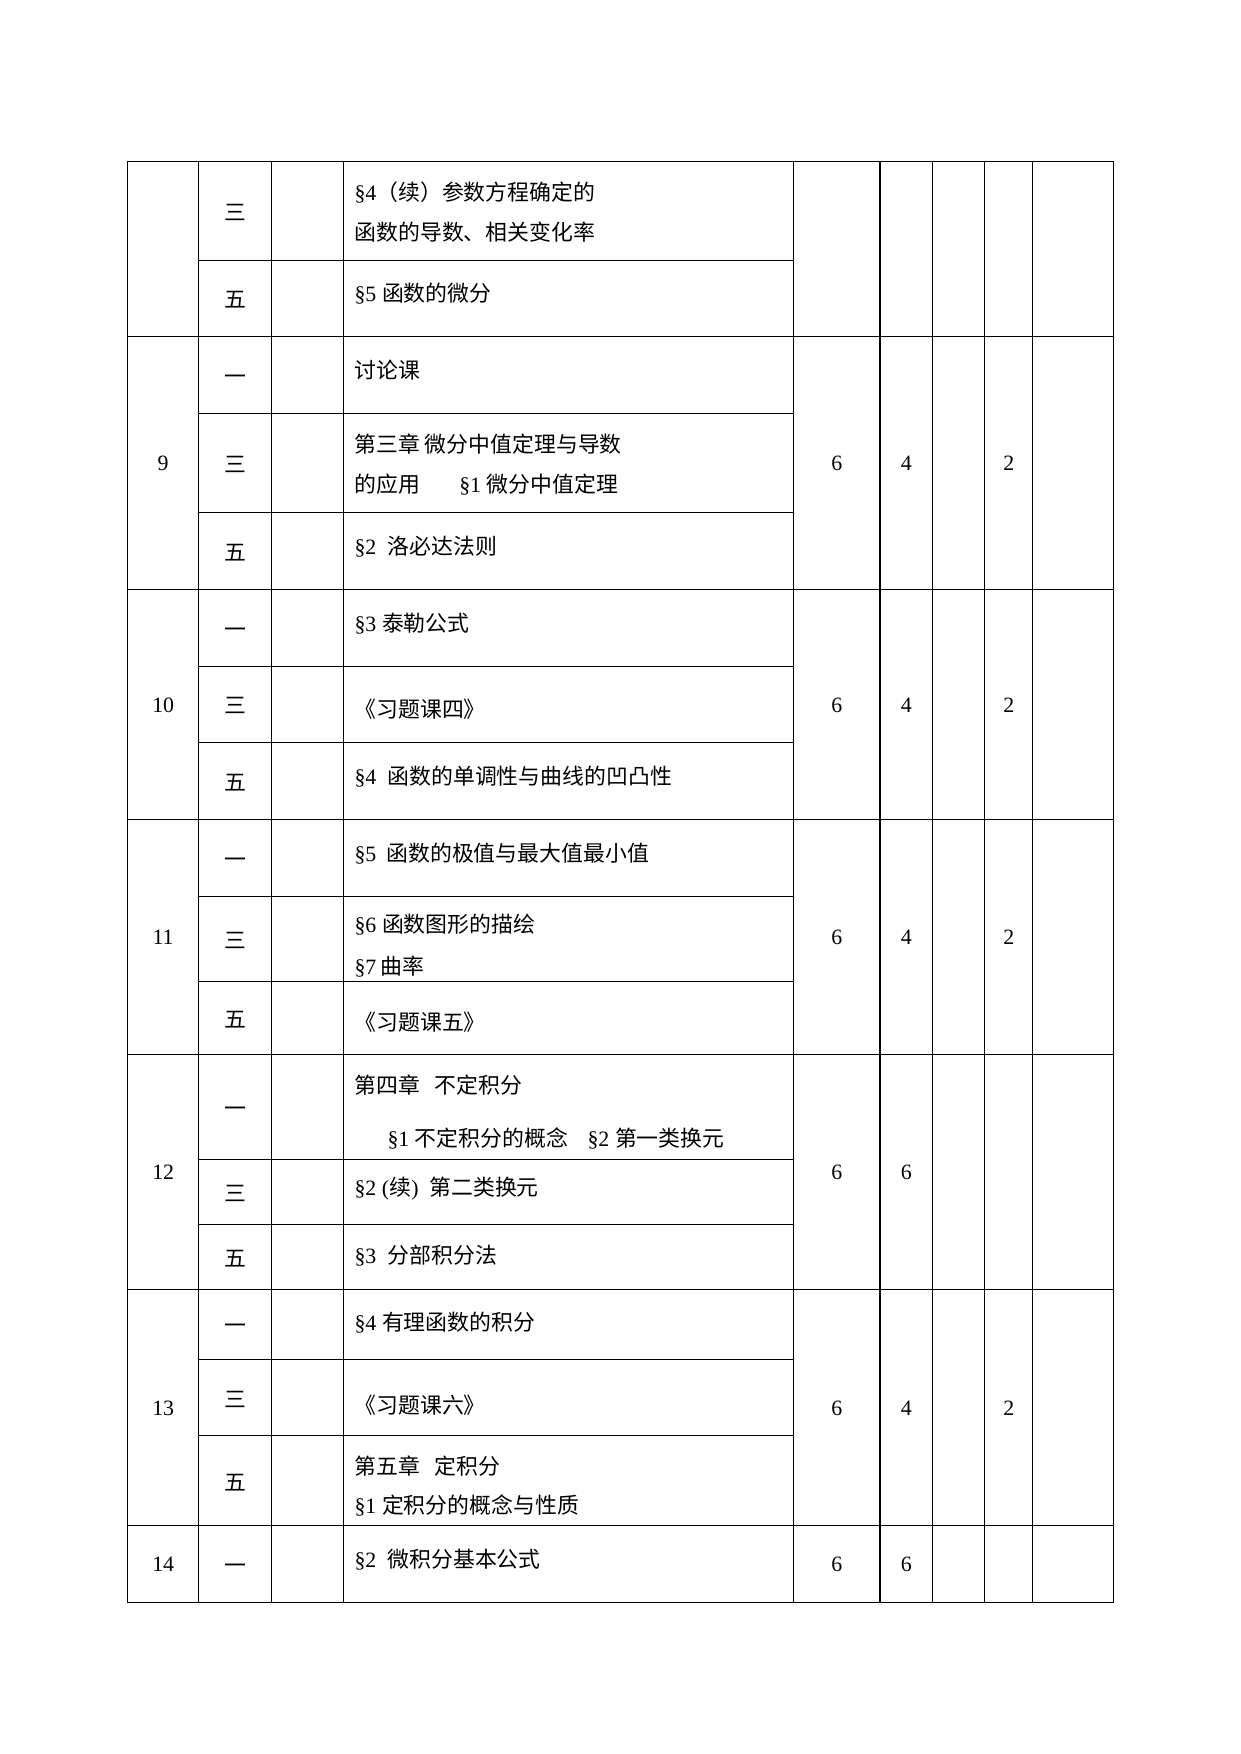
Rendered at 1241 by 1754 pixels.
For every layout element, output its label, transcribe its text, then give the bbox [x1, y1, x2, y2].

table_cell 《习题课五》 [344, 982, 793, 1054]
table_cell 4 [881, 820, 932, 1054]
table_cell 4 [881, 1290, 932, 1525]
table_cell §4 有理函数的积分 [344, 1290, 793, 1359]
table_cell [933, 1055, 984, 1289]
table_cell 一 [199, 1290, 271, 1359]
table_cell 6 [794, 1055, 879, 1289]
table_cell [1033, 162, 1113, 336]
table_cell 三 [199, 414, 271, 512]
table_cell [272, 743, 343, 819]
table_cell 11 [128, 820, 198, 1054]
table_cell [272, 261, 343, 336]
table_cell [985, 162, 1032, 336]
table_cell 6 [881, 1526, 932, 1602]
table_cell [1033, 1055, 1113, 1289]
table_cell 三 [199, 162, 271, 259]
table_cell 五 [199, 982, 271, 1054]
table_cell 9 [128, 337, 198, 589]
table_cell [272, 1055, 343, 1159]
table_cell 五 [199, 261, 271, 336]
table_cell [1033, 337, 1113, 589]
table_cell [933, 1290, 984, 1525]
table_cell 一 [199, 590, 271, 666]
table_cell 三 [199, 1160, 271, 1224]
table_cell 6 [794, 820, 879, 1054]
table_cell 2 [985, 337, 1032, 589]
table_cell §4 函数的单调性与曲线的凹凸性 [344, 743, 793, 819]
table_cell [272, 897, 343, 981]
table_cell [272, 1436, 343, 1525]
table_cell [1033, 1526, 1113, 1602]
table_cell 《习题课四》 [344, 667, 793, 742]
table_cell 2 [985, 590, 1032, 819]
table_cell [272, 414, 343, 512]
table_cell 讨论课 [344, 337, 793, 413]
table_cell [985, 1055, 1032, 1289]
table_cell 五 [199, 1436, 271, 1525]
table_cell §3 分部积分法 [344, 1225, 793, 1289]
table_cell [272, 162, 343, 259]
table_cell 4 [881, 590, 932, 819]
table_cell 第三章 微分中值定理与导数 的应用 §1 微分中值定理 [344, 414, 793, 512]
table_cell [272, 513, 343, 589]
table_cell [1033, 1290, 1113, 1525]
table_cell [933, 162, 984, 336]
table_cell [272, 1225, 343, 1289]
table_cell 14 [128, 1526, 198, 1602]
table_cell 一 [199, 1055, 271, 1159]
table_cell [272, 1160, 343, 1224]
table_cell 《习题课六》 [344, 1360, 793, 1435]
table_cell 五 [199, 513, 271, 589]
table_cell 6 [794, 590, 879, 819]
table_cell [1033, 590, 1113, 819]
table_cell 6 [794, 1526, 879, 1602]
table_cell 一 [199, 820, 271, 896]
table_cell 2 [985, 820, 1032, 1054]
table_cell §6 函数图形的描绘 §7曲率 [344, 897, 793, 981]
table_cell 6 [794, 1290, 879, 1525]
table_cell 一 [199, 337, 271, 413]
table_cell [1033, 820, 1113, 1054]
table_cell 第五章 定积分 §1 定积分的概念与性质 [344, 1436, 793, 1525]
table_cell 6 [794, 337, 879, 589]
table_cell 2 [985, 1290, 1032, 1525]
table_cell 6 [881, 1055, 932, 1289]
table_cell §3 泰勒公式 [344, 590, 793, 666]
table_cell 三 [199, 1360, 271, 1435]
table_cell 12 [128, 1055, 198, 1289]
table_cell 一 [199, 1526, 271, 1602]
table_cell §5 函数的微分 [344, 261, 793, 336]
table_cell §5 函数的极值与最大值最小值 [344, 820, 793, 896]
table_cell [272, 1290, 343, 1359]
table_cell [272, 982, 343, 1054]
table_cell [272, 1360, 343, 1435]
table_cell §2 微积分基本公式 [344, 1526, 793, 1602]
table_cell 6 [794, 162, 879, 336]
table_cell §2 (续) 第二类换元 [344, 1160, 793, 1224]
table_cell [272, 590, 343, 666]
table_cell 10 [128, 590, 198, 819]
table_cell 13 [128, 1290, 198, 1525]
table_cell §2 洛必达法则 [344, 513, 793, 589]
table_cell 五 [199, 1225, 271, 1289]
table_cell §4（续）参数方程确定的 函数的导数、相关变化率 [344, 162, 793, 259]
table_cell [933, 590, 984, 819]
table_cell 三 [199, 897, 271, 981]
table_cell [272, 1526, 343, 1602]
table_cell 8 [128, 162, 198, 336]
table_cell [933, 820, 984, 1054]
table_cell [933, 337, 984, 589]
table_cell 4 [881, 337, 932, 589]
table_cell [933, 1526, 984, 1602]
table_cell 第四章 不定积分 §1 不定积分的概念 §2 第一类换元 [344, 1055, 793, 1159]
table_cell [272, 667, 343, 742]
table_cell 6 [881, 162, 932, 336]
table_cell [272, 337, 343, 413]
table_cell 三 [199, 667, 271, 742]
table_cell [985, 1526, 1032, 1602]
table_cell [272, 820, 343, 896]
table_cell 五 [199, 743, 271, 819]
